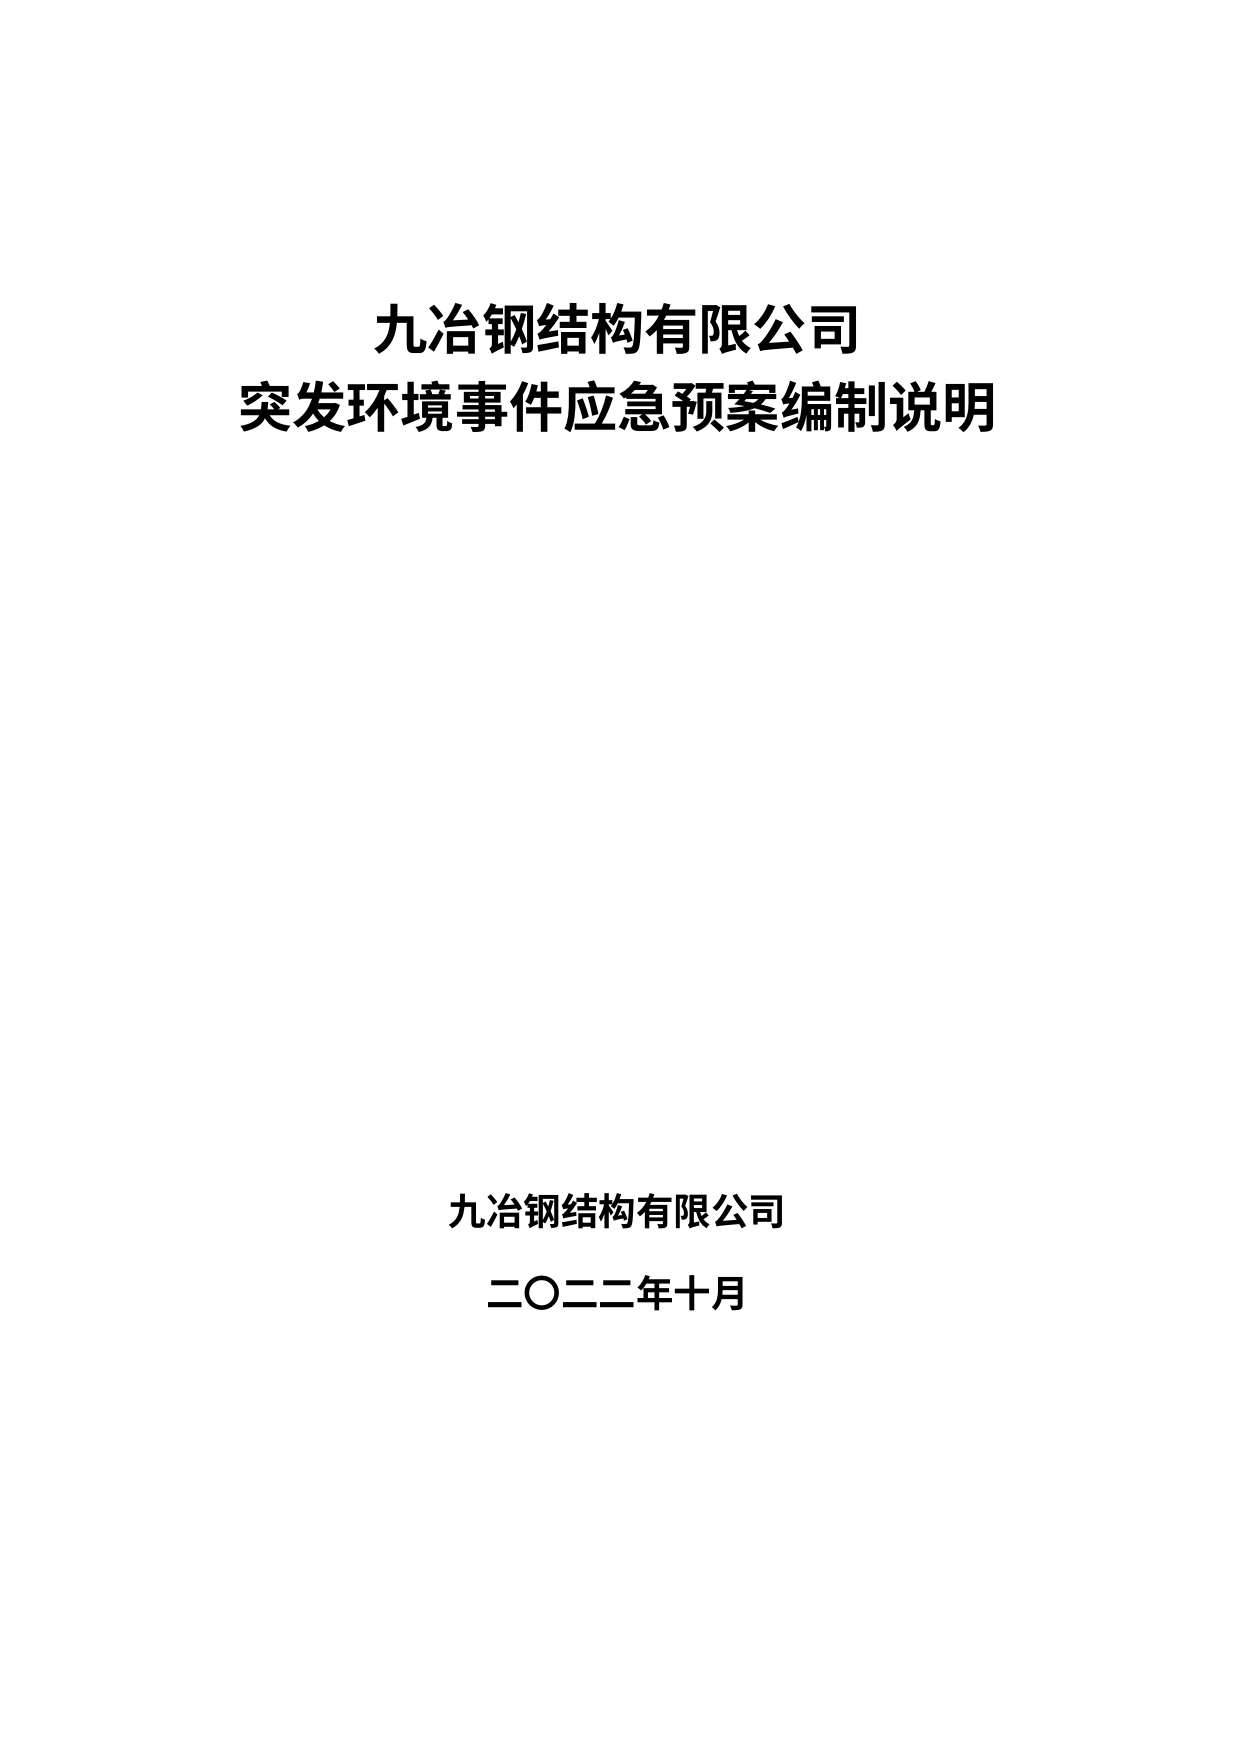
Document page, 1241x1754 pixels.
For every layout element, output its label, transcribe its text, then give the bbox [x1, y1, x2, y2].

text 九冶钢结构有限公司 [100, 287, 1134, 365]
text 九冶钢结构有限公司 [100, 1182, 1134, 1237]
text 突发环境事件应急预案编制说明 [100, 365, 1134, 443]
text 二〇二二年十月 [100, 1264, 1134, 1318]
